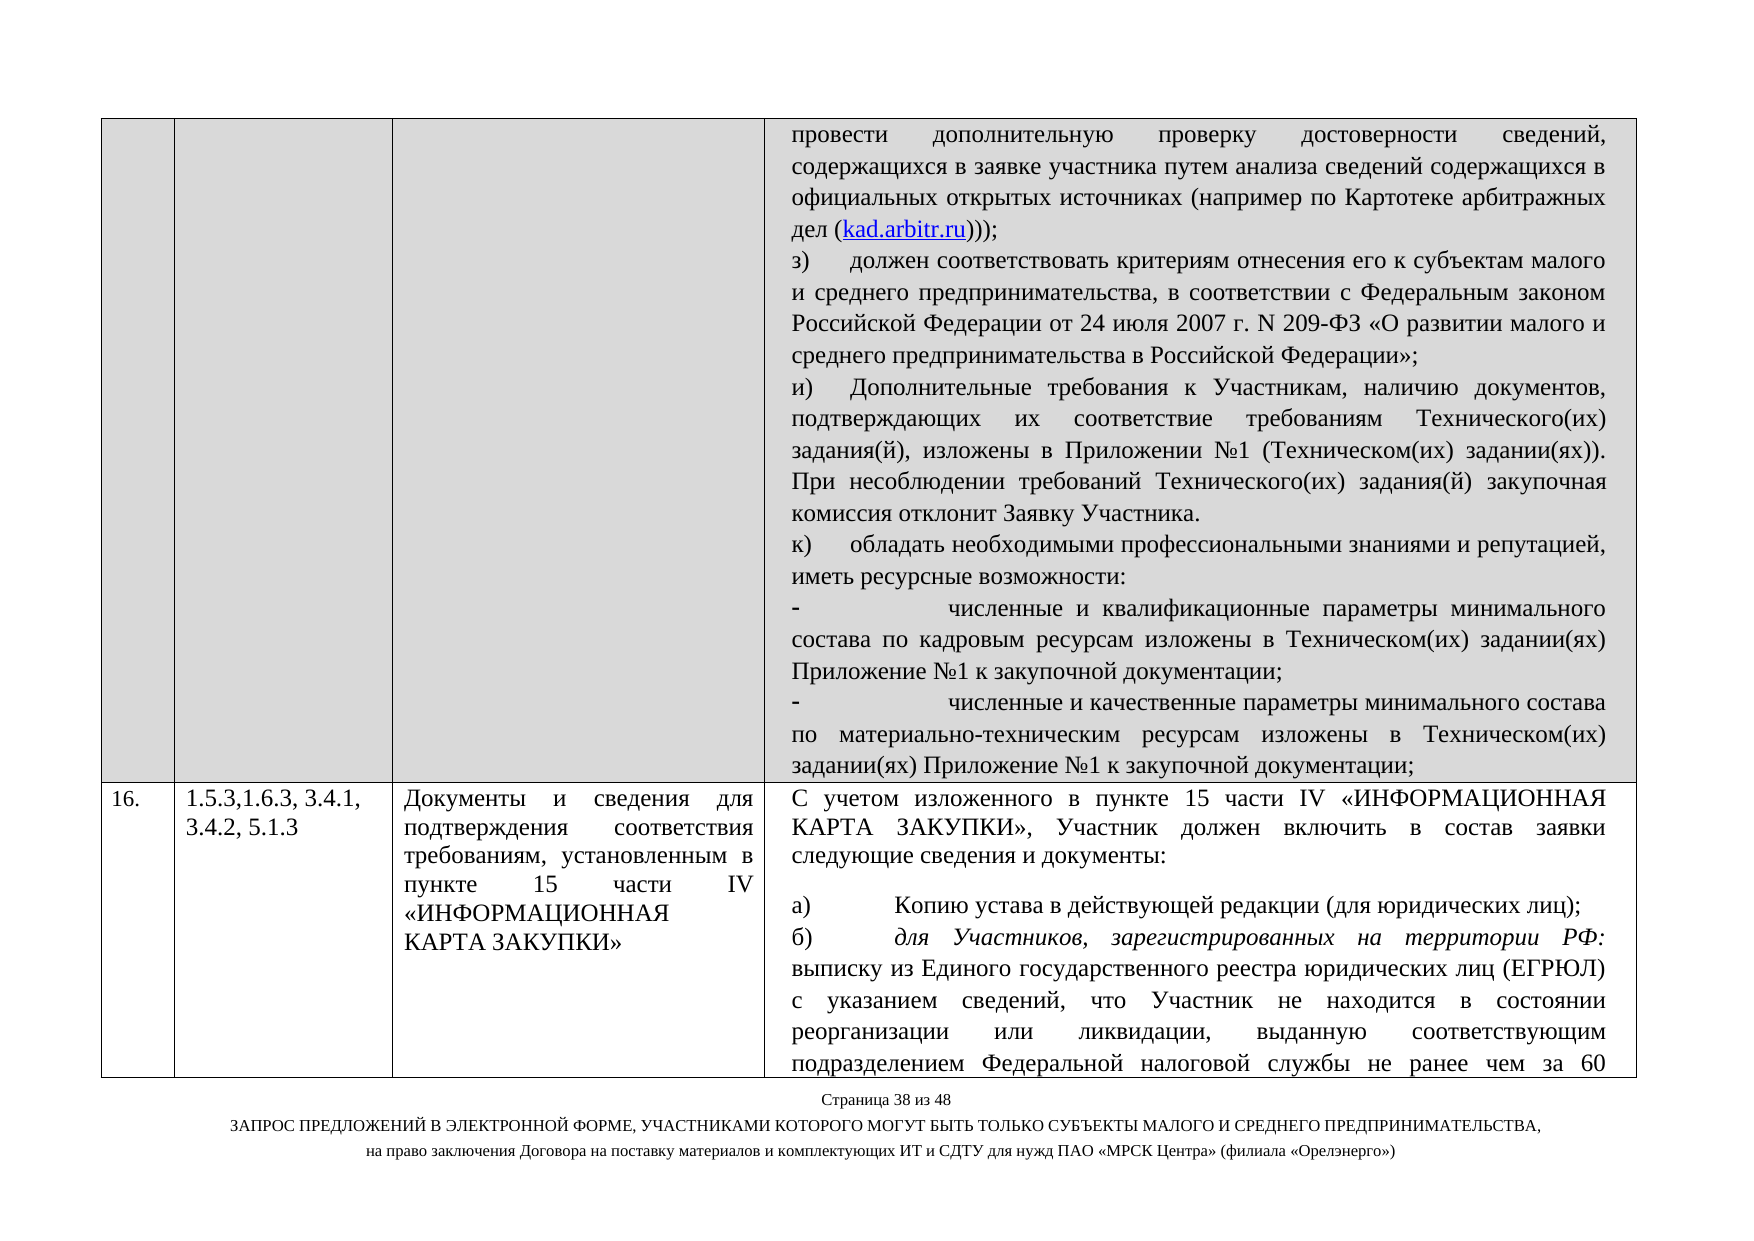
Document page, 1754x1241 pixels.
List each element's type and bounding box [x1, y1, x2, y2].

table_cell [175, 119, 392, 782]
table_cell [102, 783, 174, 1077]
table_cell [765, 783, 1636, 1077]
table_cell [175, 783, 392, 1077]
table_cell [393, 783, 764, 1077]
table_cell [102, 119, 174, 782]
table_cell [765, 119, 1636, 782]
table_cell [393, 119, 764, 782]
